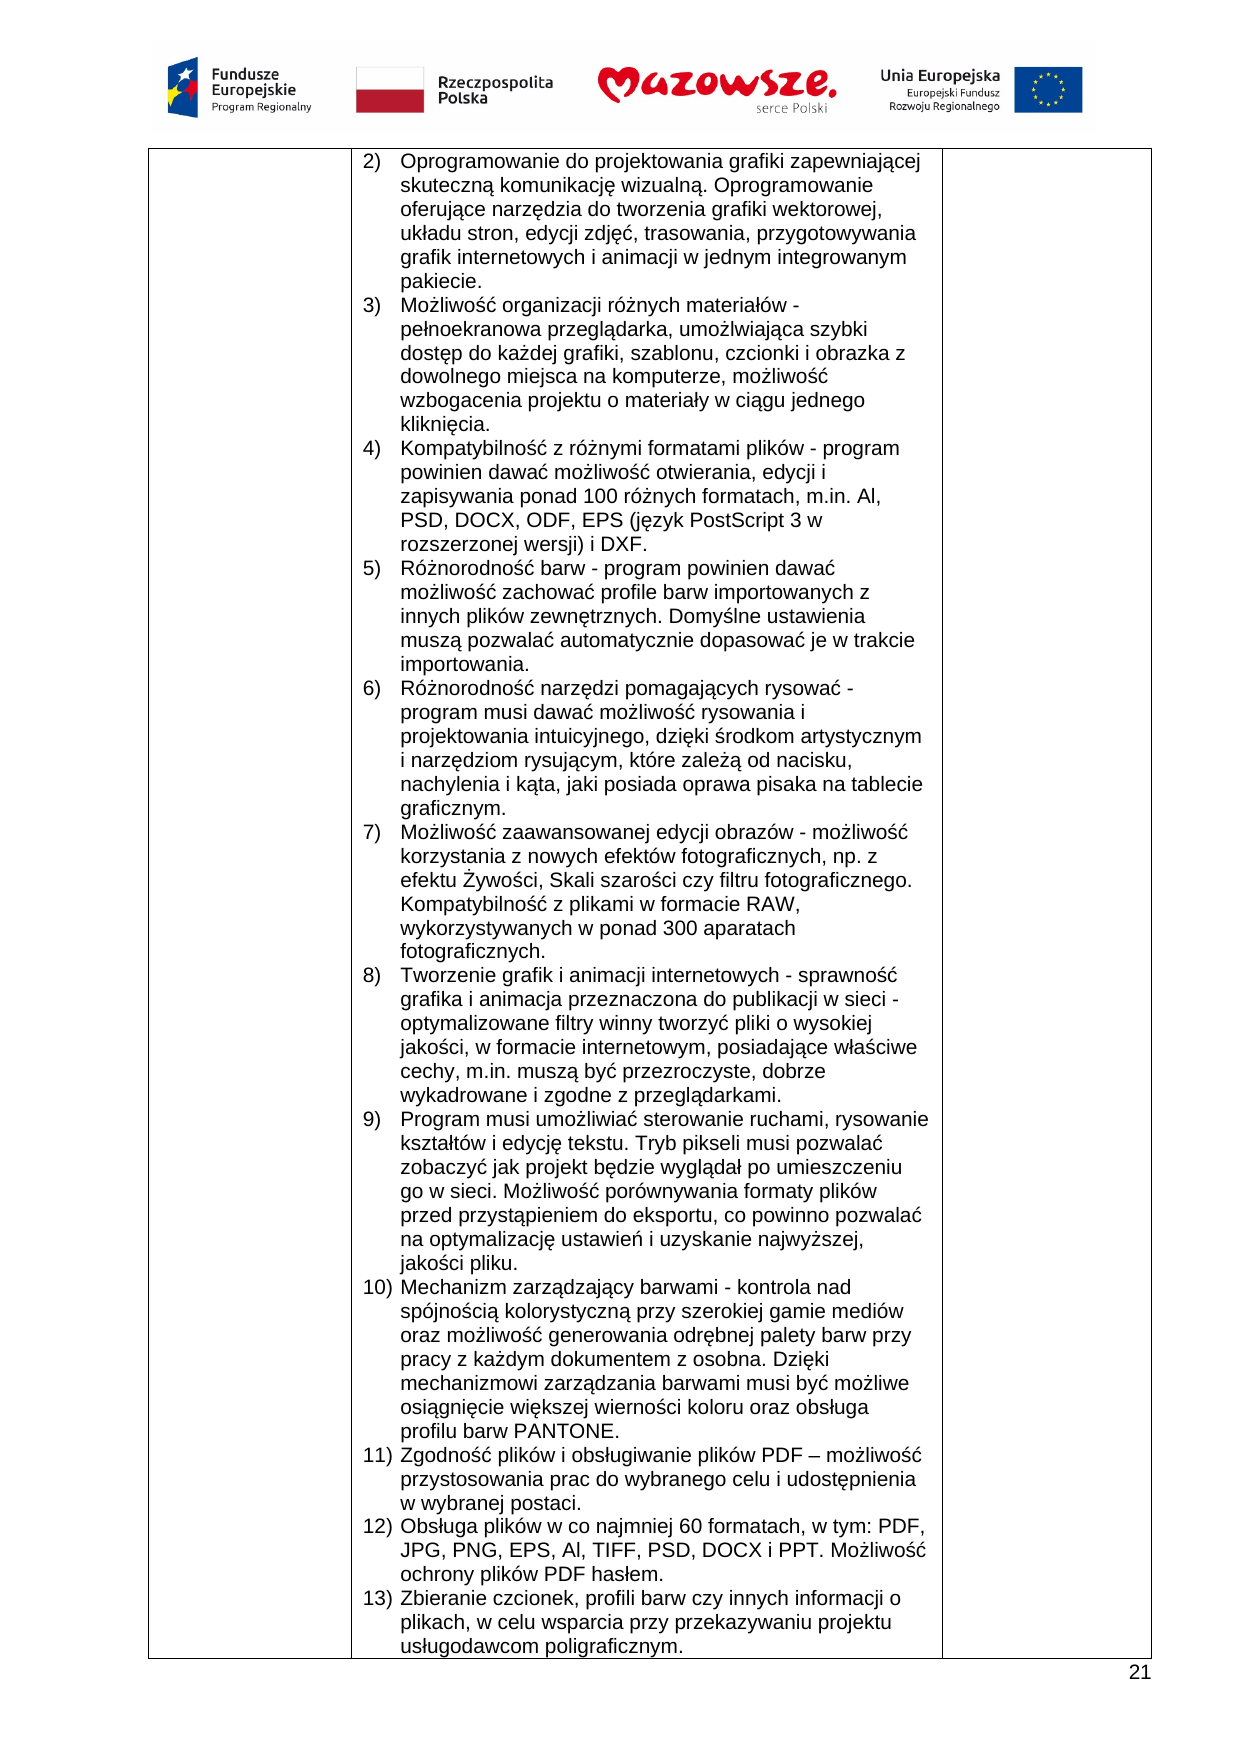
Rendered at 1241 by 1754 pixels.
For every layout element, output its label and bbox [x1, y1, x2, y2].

table_cell [352, 149, 942, 1658]
table_cell [943, 149, 1151, 1658]
picture [152, 41, 1098, 133]
table_cell [149, 149, 351, 1658]
